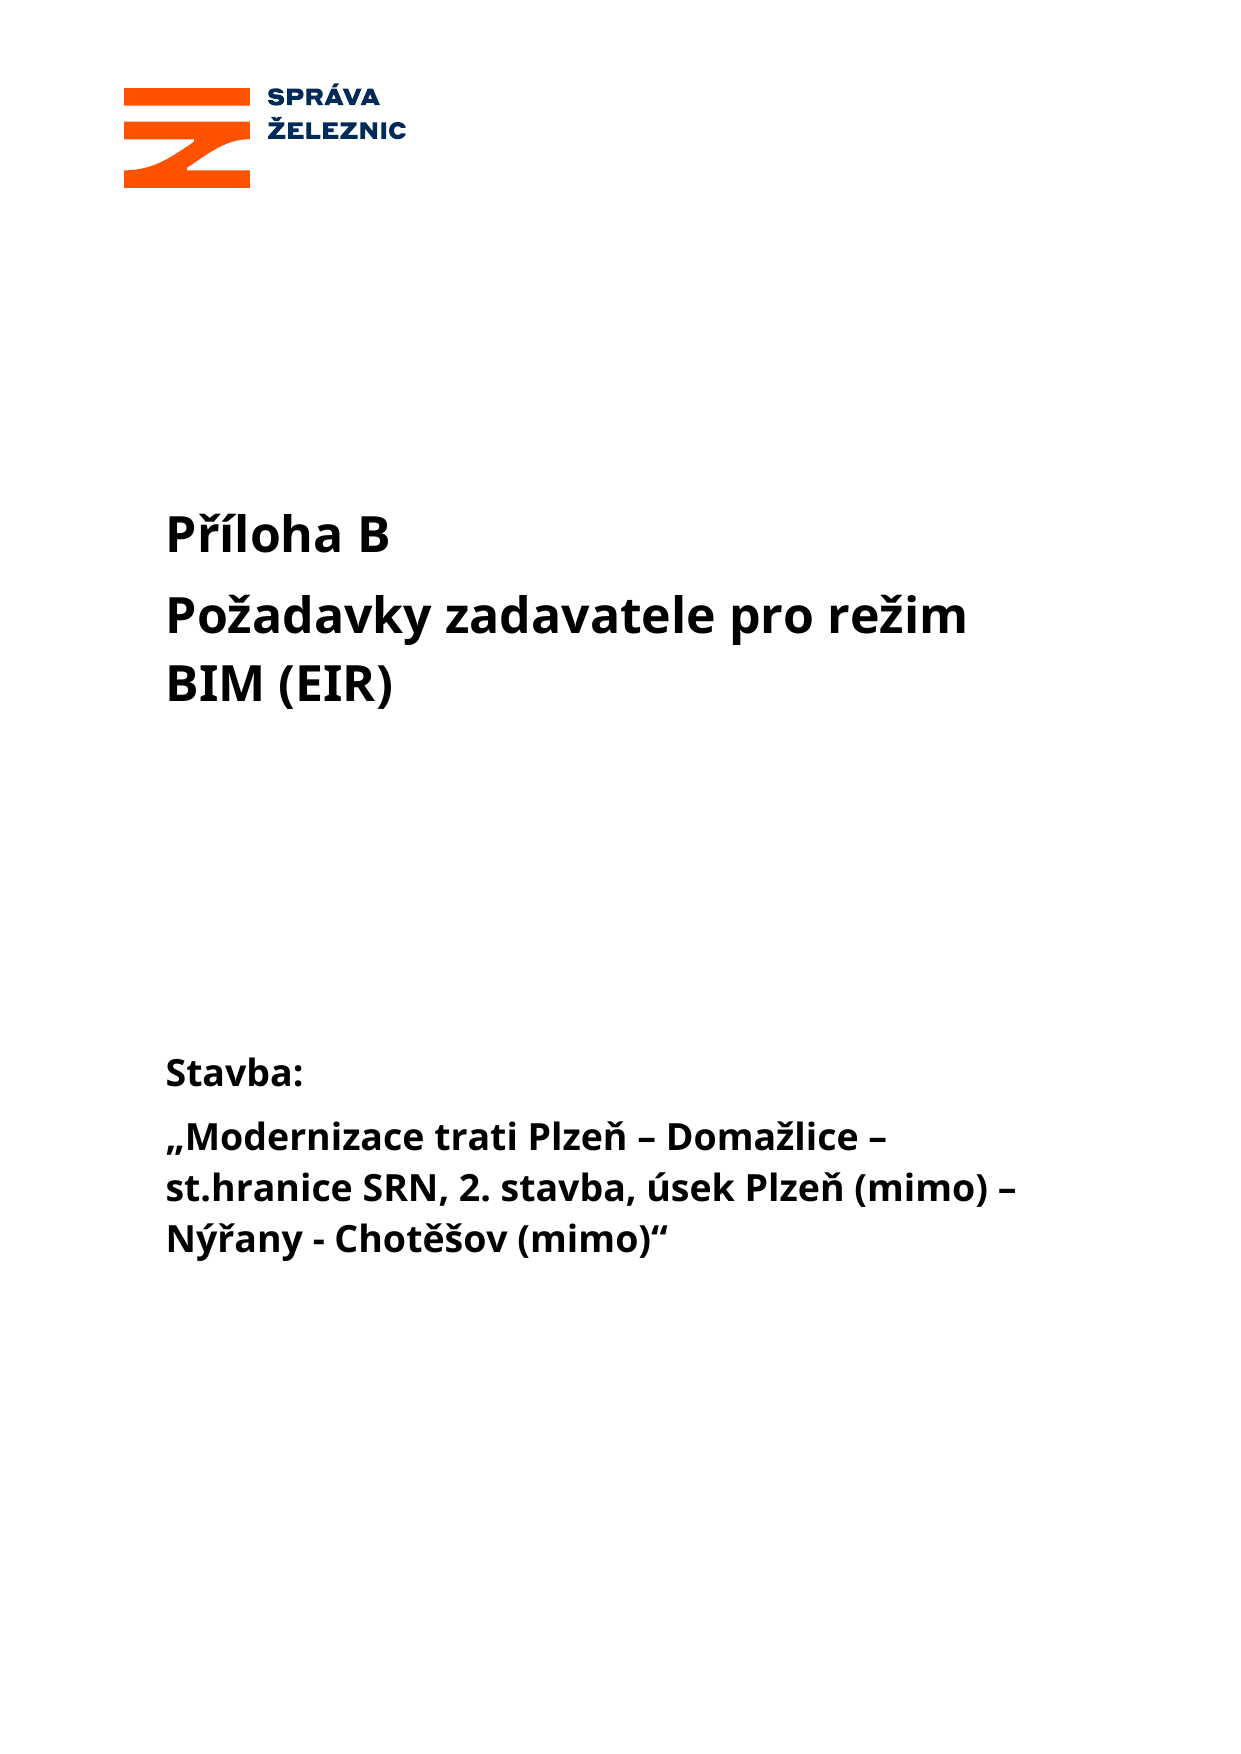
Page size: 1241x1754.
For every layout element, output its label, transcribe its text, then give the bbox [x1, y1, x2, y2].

text Požadavky zadavatele pro režim BIM (EIR) [165, 580, 1075, 716]
text Stavba: [165, 1046, 1075, 1097]
text Příloha B [165, 499, 1075, 567]
